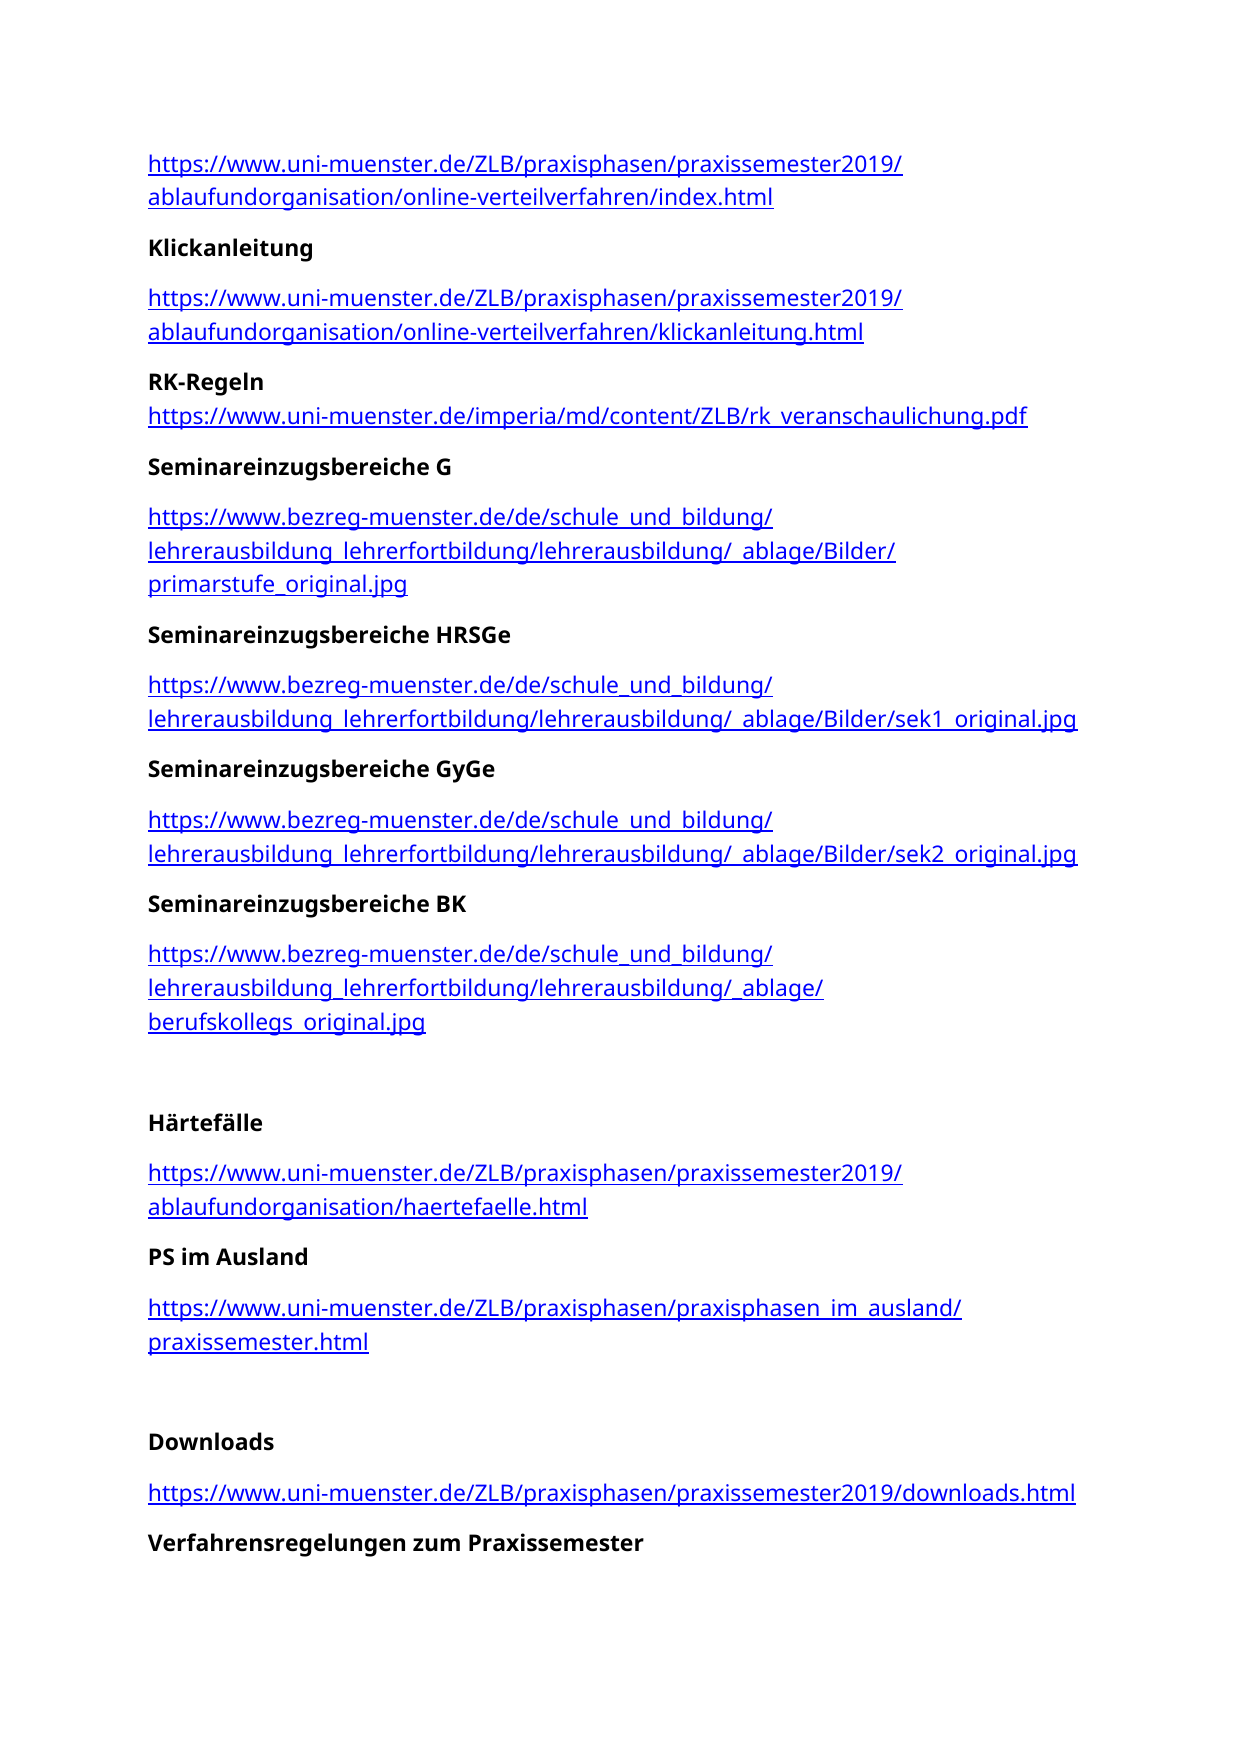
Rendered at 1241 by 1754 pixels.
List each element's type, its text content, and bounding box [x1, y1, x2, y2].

text Seminareinzugsbereiche HRSGe [148, 619, 1093, 650]
text https://www.bezreg-muenster.de/de/schule_und_bildung/lehrerausbildung_lehrerfortbildung/lehrerausbildung/_ablage/berufskollegs_original.jpg [148, 938, 1093, 1037]
text PS im Ausland [148, 1241, 1093, 1273]
text https://www.bezreg-muenster.de/de/schule_und_bildung/lehrerausbildung_lehrerfortbildung/lehrerausbildung/_ablage/Bilder/primarstufe_original.jpg [148, 501, 1093, 600]
text https://www.uni-muenster.de/ZLB/praxisphasen/praxissemester2019/downloads.html [148, 1477, 1093, 1508]
text https://www.uni-muenster.de/ZLB/praxisphasen/praxissemester2019/ablaufundorganisation/online-verteilverfahren/klickanleitung.html [148, 282, 1093, 347]
text https://www.bezreg-muenster.de/de/schule_und_bildung/lehrerausbildung_lehrerfortbildung/lehrerausbildung/_ablage/Bilder/sek2_original.jpg [148, 804, 1093, 869]
text RK-Regeln https://www.uni-muenster.de/imperia/md/content/ZLB/rk_veranschaulichung.pdf [148, 366, 1093, 431]
text https://www.uni-muenster.de/ZLB/praxisphasen/praxissemester2019/ablaufundorganisation/haertefaelle.html [148, 1157, 1093, 1222]
text https://www.uni-muenster.de/ZLB/praxisphasen/praxisphasen_im_ausland/praxissemester.html [148, 1292, 1093, 1357]
text Härtefälle [148, 1107, 1093, 1138]
text Seminareinzugsbereiche GyGe [148, 753, 1093, 785]
text Downloads [148, 1426, 1093, 1458]
text Verfahrensregelungen zum Praxissemester [148, 1527, 1093, 1558]
text https://www.uni-muenster.de/ZLB/praxisphasen/praxissemester2019/ablaufundorganisation/online-verteilverfahren/index.html [148, 148, 1093, 213]
text Seminareinzugsbereiche BK [148, 888, 1093, 919]
text https://www.bezreg-muenster.de/de/schule_und_bildung/lehrerausbildung_lehrerfortbildung/lehrerausbildung/_ablage/Bilder/sek1_original.jpg [148, 669, 1093, 734]
text Klickanleitung [148, 232, 1093, 263]
text Seminareinzugsbereiche G [148, 451, 1093, 482]
